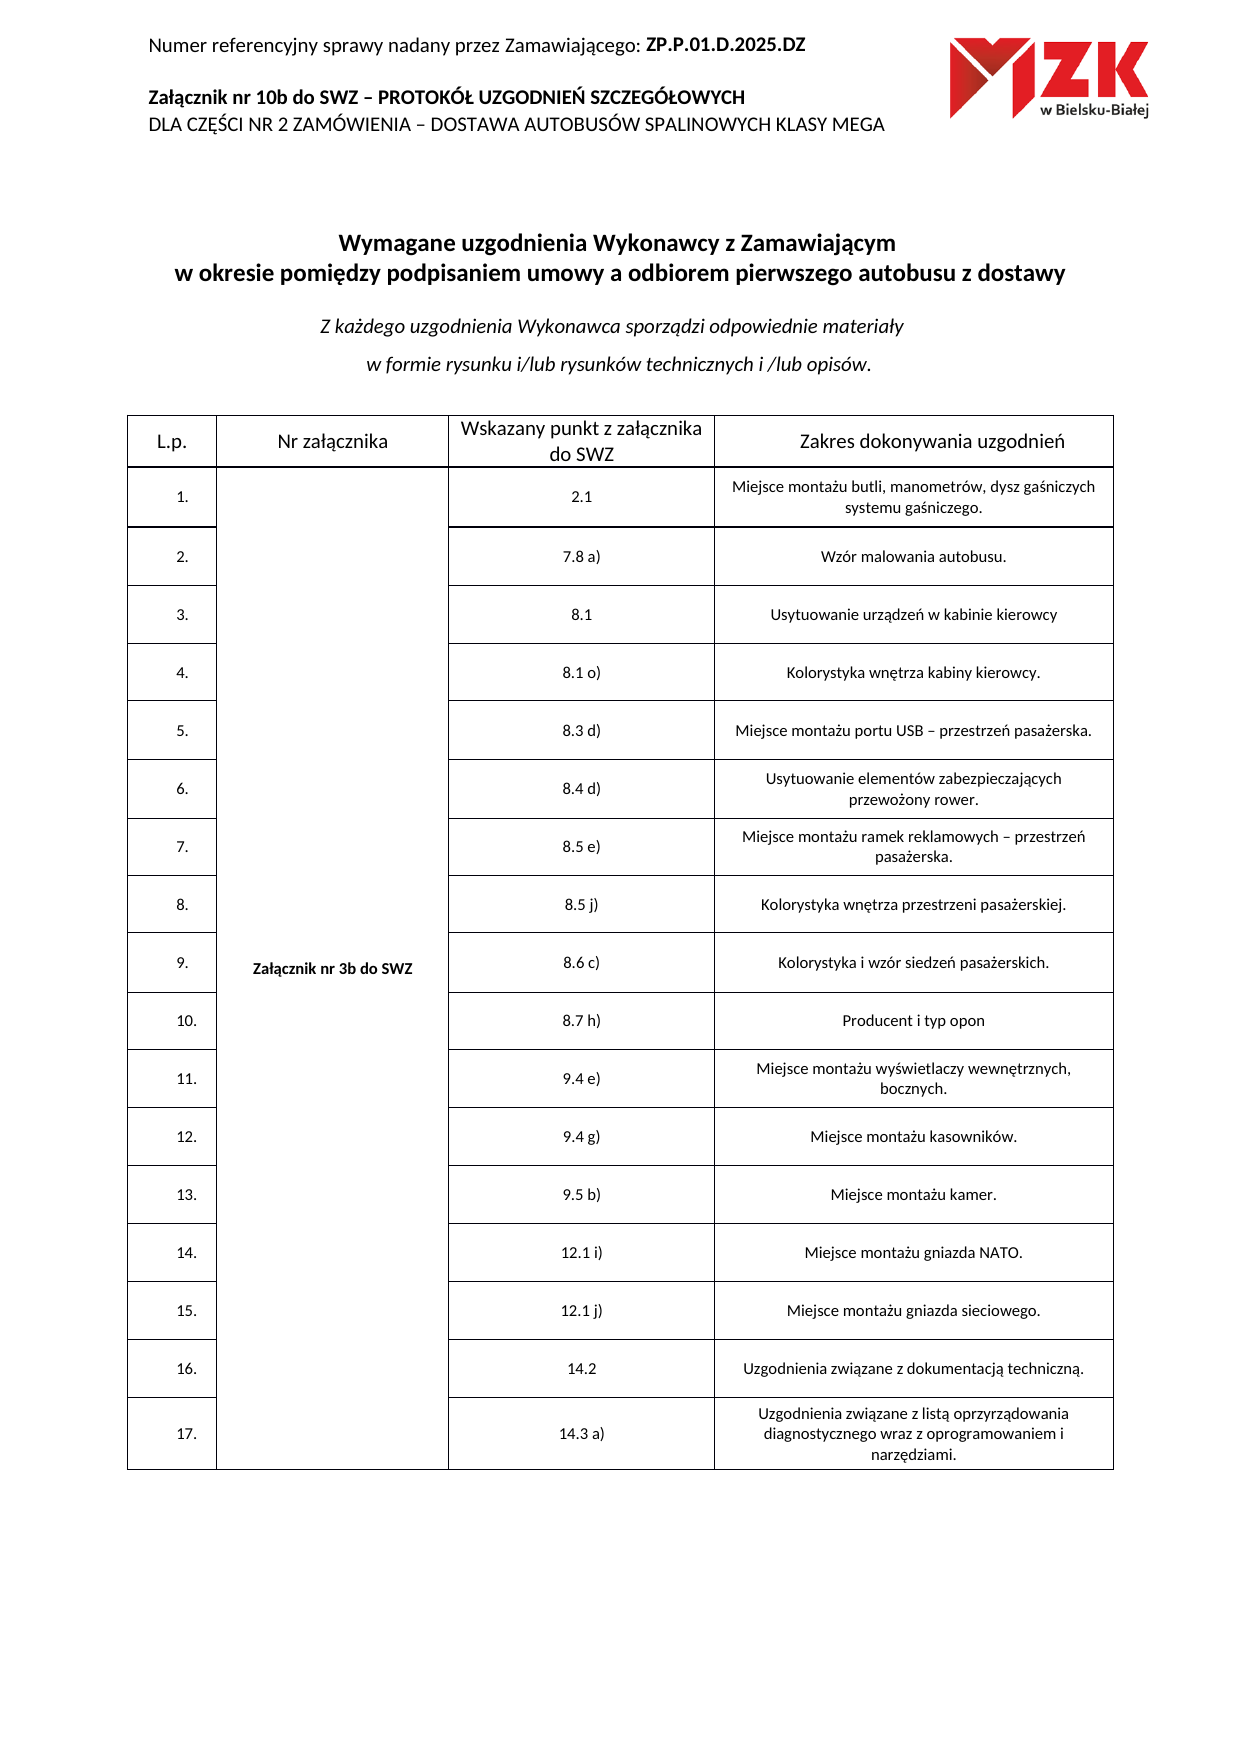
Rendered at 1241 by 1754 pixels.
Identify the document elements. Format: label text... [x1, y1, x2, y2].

table_cell 8.5 e) [449, 819, 714, 875]
table_cell 9.4 e) [449, 1050, 714, 1107]
table_cell 7.8 a) [449, 528, 714, 584]
table_cell 12.1 j) [449, 1282, 714, 1339]
table_cell [128, 1224, 216, 1281]
table_cell [128, 1050, 216, 1107]
table_cell [128, 876, 216, 932]
table_cell Miejsce montażu wyświetlaczy wewnętrznych, bocznych. [715, 1050, 1113, 1107]
table_cell Kolorystyka i wzór siedzeń pasażerskich. [715, 933, 1113, 992]
text Z każdego uzgodnienia Wykonawca sporządzi odpowiednie materiały w formie rysunku i/lub rysunków technicznych i /lub opisów. [74, 313, 1167, 377]
table_cell 8.1 o) [449, 644, 714, 700]
table_cell 12.1 i) [449, 1224, 714, 1281]
table_cell 8.6 c) [449, 933, 714, 992]
table_cell 2.1 [449, 468, 714, 526]
table_cell [128, 993, 216, 1049]
table_header Zakres dokonywania uzgodnień [715, 416, 1113, 466]
table_cell [128, 1108, 216, 1165]
table_cell [128, 760, 216, 817]
table_cell Usytuowanie elementów zabezpieczających przewożony rower. [715, 760, 1113, 817]
table_header L.p. [128, 416, 216, 466]
table_cell [128, 1282, 216, 1339]
table_cell Kolorystyka wnętrza przestrzeni pasażerskiej. [715, 876, 1113, 932]
table_cell 8.1 [449, 586, 714, 643]
table_cell 8.3 d) [449, 701, 714, 759]
table_cell 9.5 b) [449, 1166, 714, 1223]
table_header Wskazany punkt z załącznika do SWZ [449, 416, 714, 466]
table_cell [128, 586, 216, 643]
table_cell 8.5 j) [449, 876, 714, 932]
table_cell [128, 644, 216, 700]
table_cell 8.7 h) [449, 993, 714, 1049]
table_cell Uzgodnienia związane z dokumentacją techniczną. [715, 1340, 1113, 1397]
picture [946, 35, 1152, 121]
table_cell Wzór malowania autobusu. [715, 528, 1113, 584]
table_header Nr załącznika [217, 416, 448, 466]
table_cell [128, 1166, 216, 1223]
table_cell [128, 819, 216, 875]
table_cell Miejsce montażu kamer. [715, 1166, 1113, 1223]
table_cell Producent i typ opon [715, 993, 1113, 1049]
table_cell Miejsce montażu gniazda sieciowego. [715, 1282, 1113, 1339]
table_cell Kolorystyka wnętrza kabiny kierowcy. [715, 644, 1113, 700]
text Wymagane uzgodnienia Wykonawcy z Zamawiającym w okresie pomiędzy podpisaniem umowy a odbiorem pierwszego autobusu z dostawy [74, 227, 1167, 288]
table_cell 14.2 [449, 1340, 714, 1397]
table_cell Usytuowanie urządzeń w kabinie kierowcy [715, 586, 1113, 643]
table_cell [128, 468, 216, 526]
table_cell [128, 1398, 216, 1469]
table_cell Miejsce montażu kasowników. [715, 1108, 1113, 1165]
table_cell Miejsce montażu gniazda NATO. [715, 1224, 1113, 1281]
table_cell Miejsce montażu ramek reklamowych – przestrzeń pasażerska. [715, 819, 1113, 875]
table_cell [128, 701, 216, 759]
table_cell Miejsce montażu butli, manometrów, dysz gaśniczych systemu gaśniczego. [715, 468, 1113, 526]
table_cell [128, 1340, 216, 1397]
table_cell [128, 933, 216, 992]
table_cell 14.3 a) [449, 1398, 714, 1469]
table_cell 8.4 d) [449, 760, 714, 817]
table_cell Załącznik nr 3b do SWZ [217, 468, 448, 1469]
table_cell Miejsce montażu portu USB – przestrzeń pasażerska. [715, 701, 1113, 759]
table_cell [128, 528, 216, 584]
table_cell 9.4 g) [449, 1108, 714, 1165]
table_cell Uzgodnienia związane z listą oprzyrządowania diagnostycznego wraz z oprogramowaniem i narzędziami. [715, 1398, 1113, 1469]
